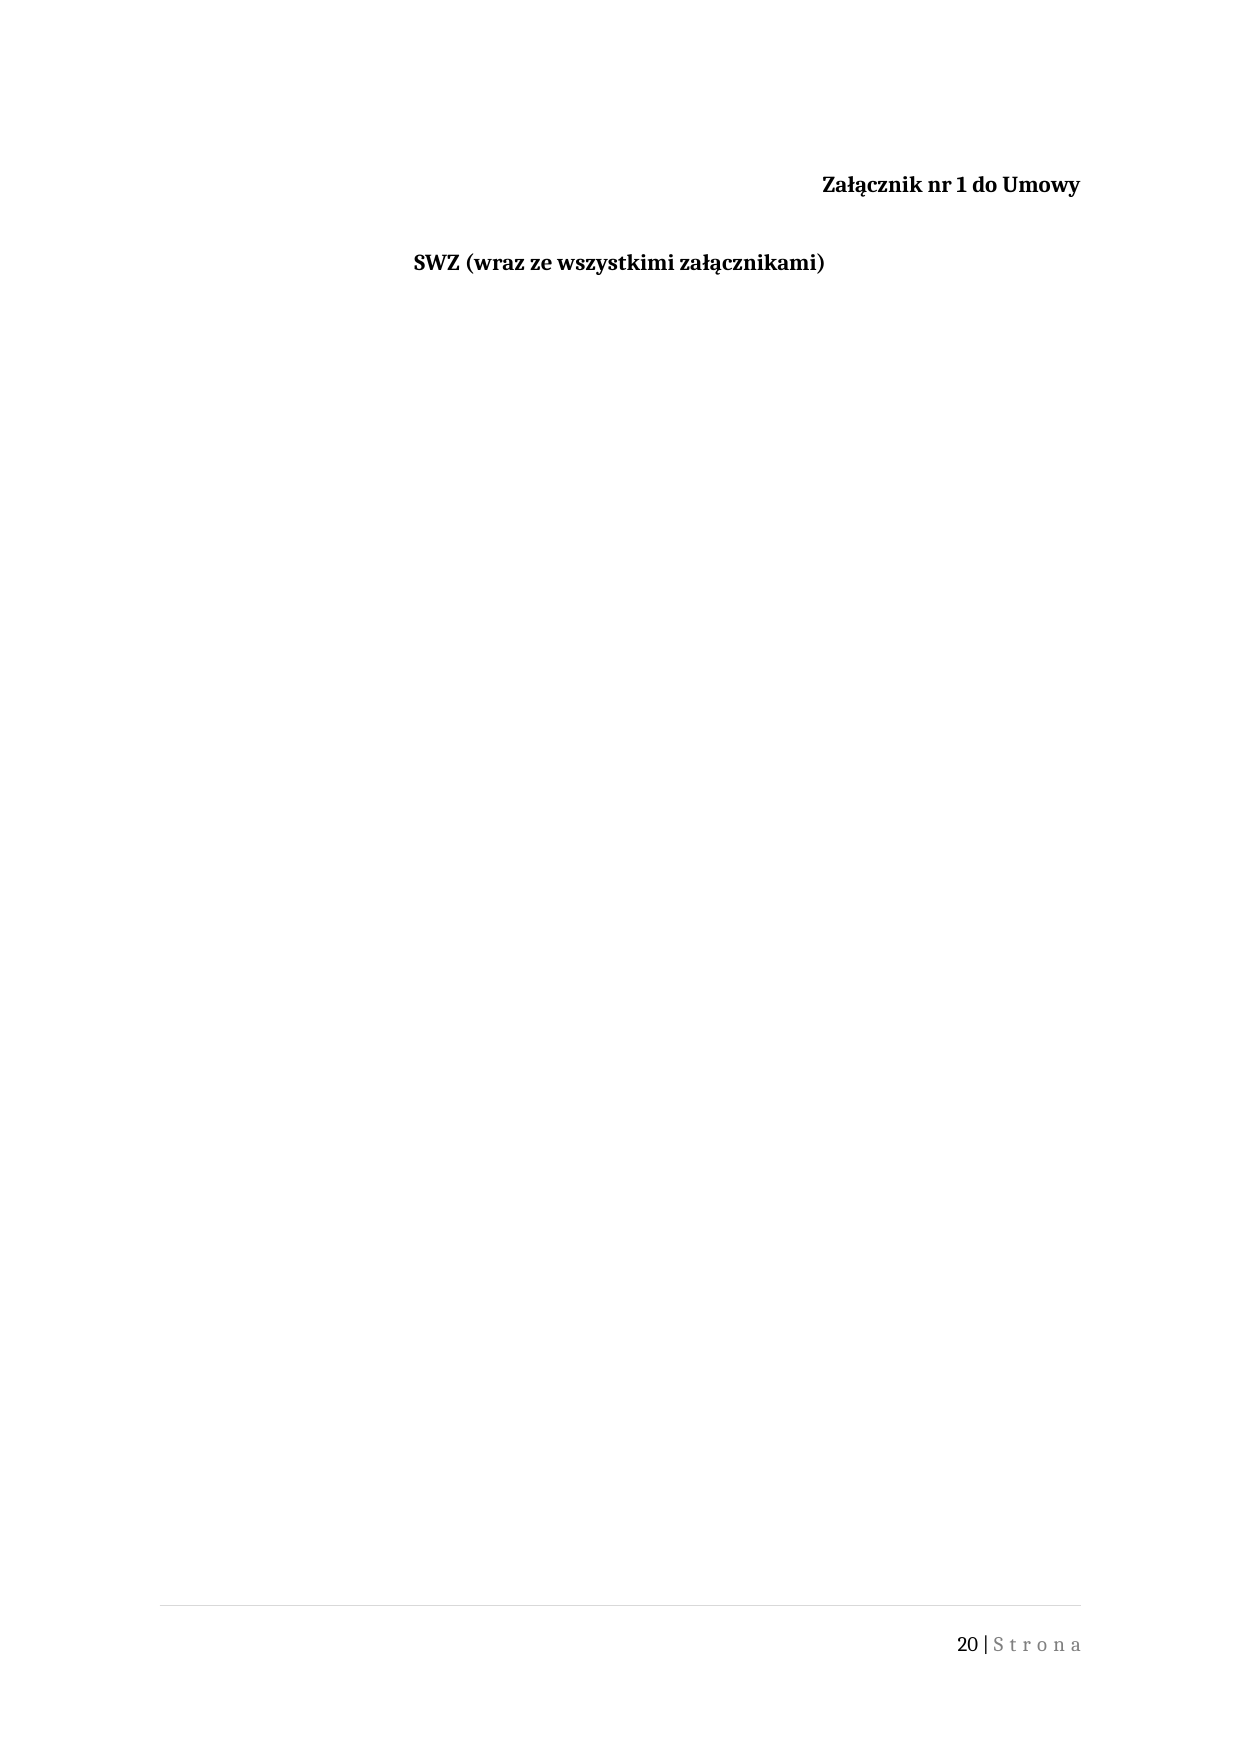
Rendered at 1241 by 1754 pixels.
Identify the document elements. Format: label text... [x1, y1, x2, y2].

text Załącznik nr 1 do Umowy [159, 172, 1081, 198]
text SWZ (wraz ze wszystkimi załącznikami) [159, 250, 1081, 276]
